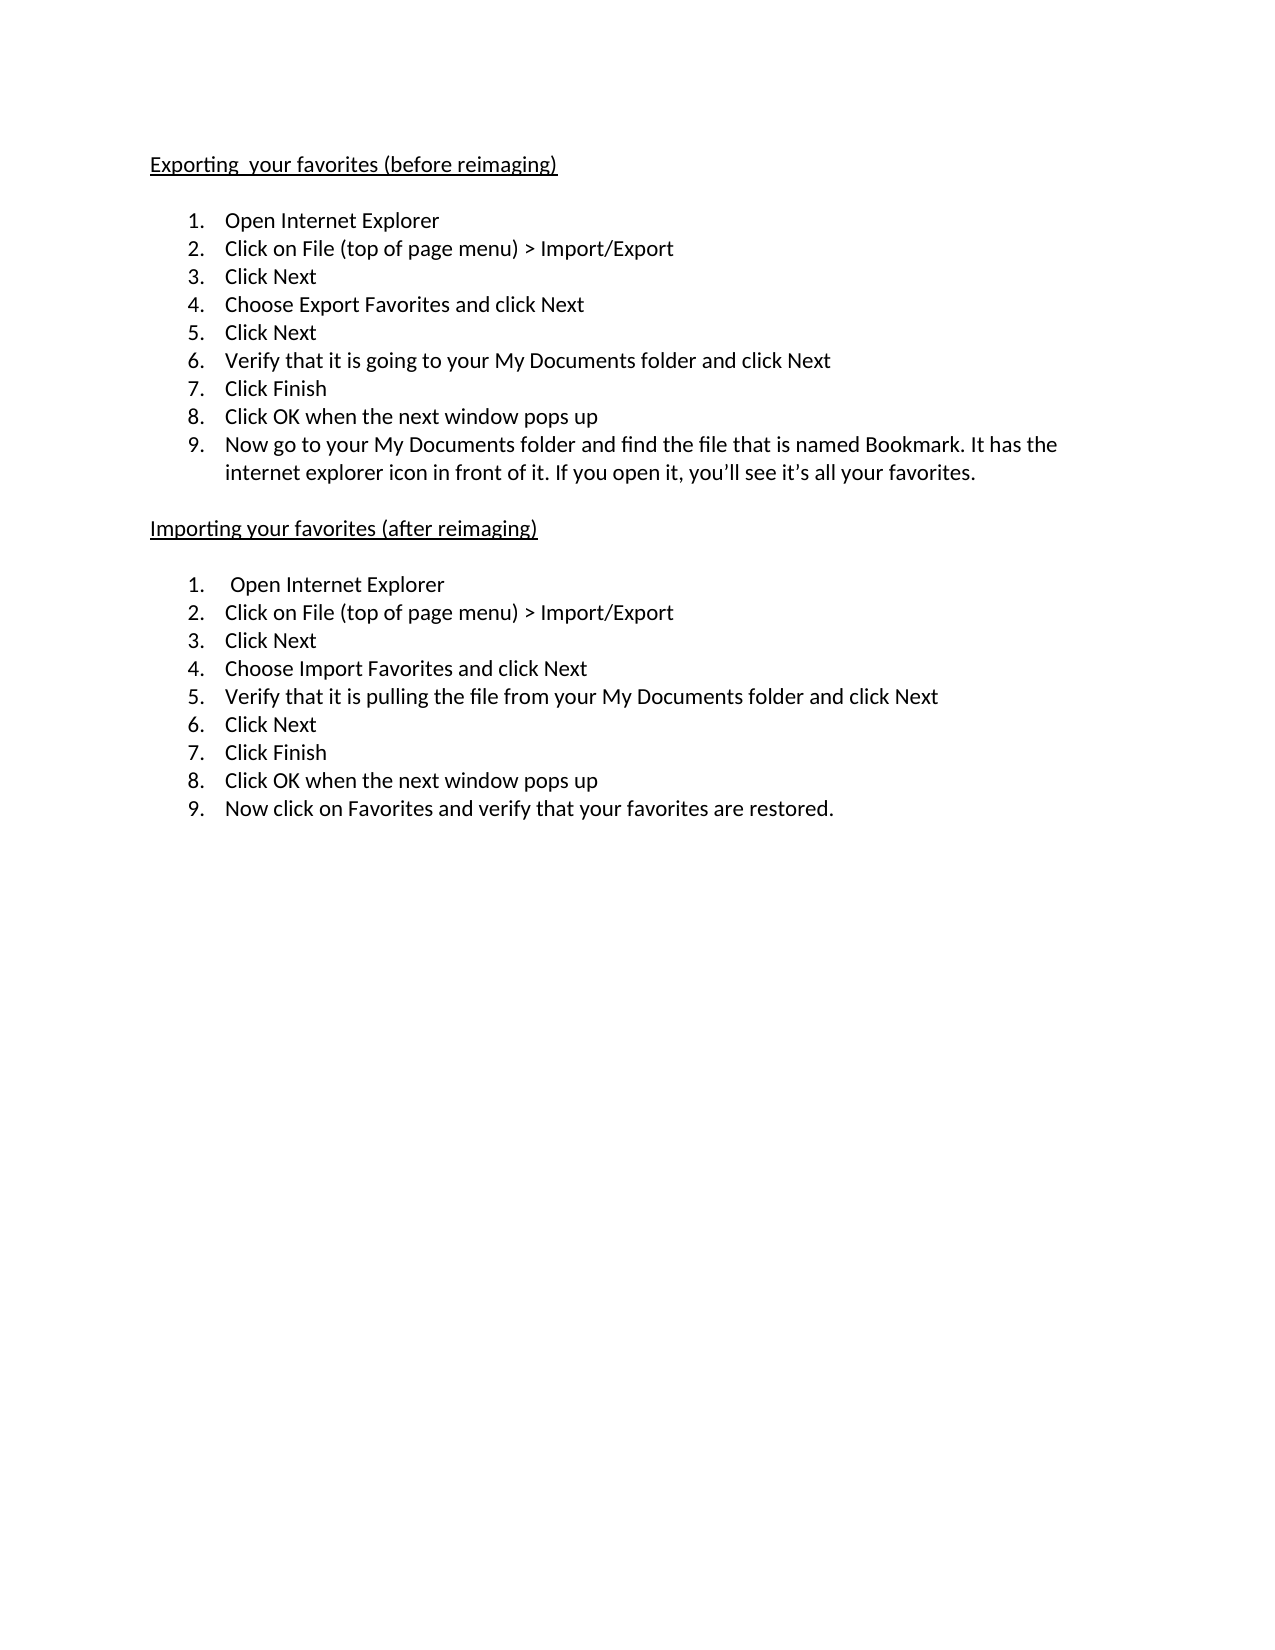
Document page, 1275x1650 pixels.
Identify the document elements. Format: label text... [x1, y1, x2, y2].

list Click on File (top of page menu) > Import/Export [187, 234, 1125, 262]
list Choose Export Favorites and click Next [187, 290, 1125, 318]
list Click OK when the next window pops up [187, 402, 1125, 430]
list Now go to your My Documents folder and find the file that is named Bookmark. It has the internet explorer icon in front of it. If you open it, you’ll see it’s all your favorites. [187, 430, 1125, 486]
list Open Internet Explorer [187, 206, 1125, 234]
list Open Internet Explorer [187, 570, 1125, 598]
list Click Finish [187, 738, 1125, 766]
list Click OK when the next window pops up [187, 766, 1125, 794]
list Verify that it is pulling the file from your My Documents folder and click Next [187, 682, 1125, 710]
list Click Next [187, 626, 1125, 654]
list Choose Import Favorites and click Next [187, 654, 1125, 682]
list Click Next [187, 710, 1125, 738]
list Now click on Favorites and verify that your favorites are restored. [187, 794, 1125, 822]
text Exporting your favorites (before reimaging) [150, 150, 1125, 178]
list Click Next [187, 262, 1125, 290]
list Click Next [187, 318, 1125, 346]
text Importing your favorites (after reimaging) [150, 514, 1125, 542]
list Verify that it is going to your My Documents folder and click Next [187, 346, 1125, 374]
list Click on File (top of page menu) > Import/Export [187, 598, 1125, 626]
list Click Finish [187, 374, 1125, 402]
